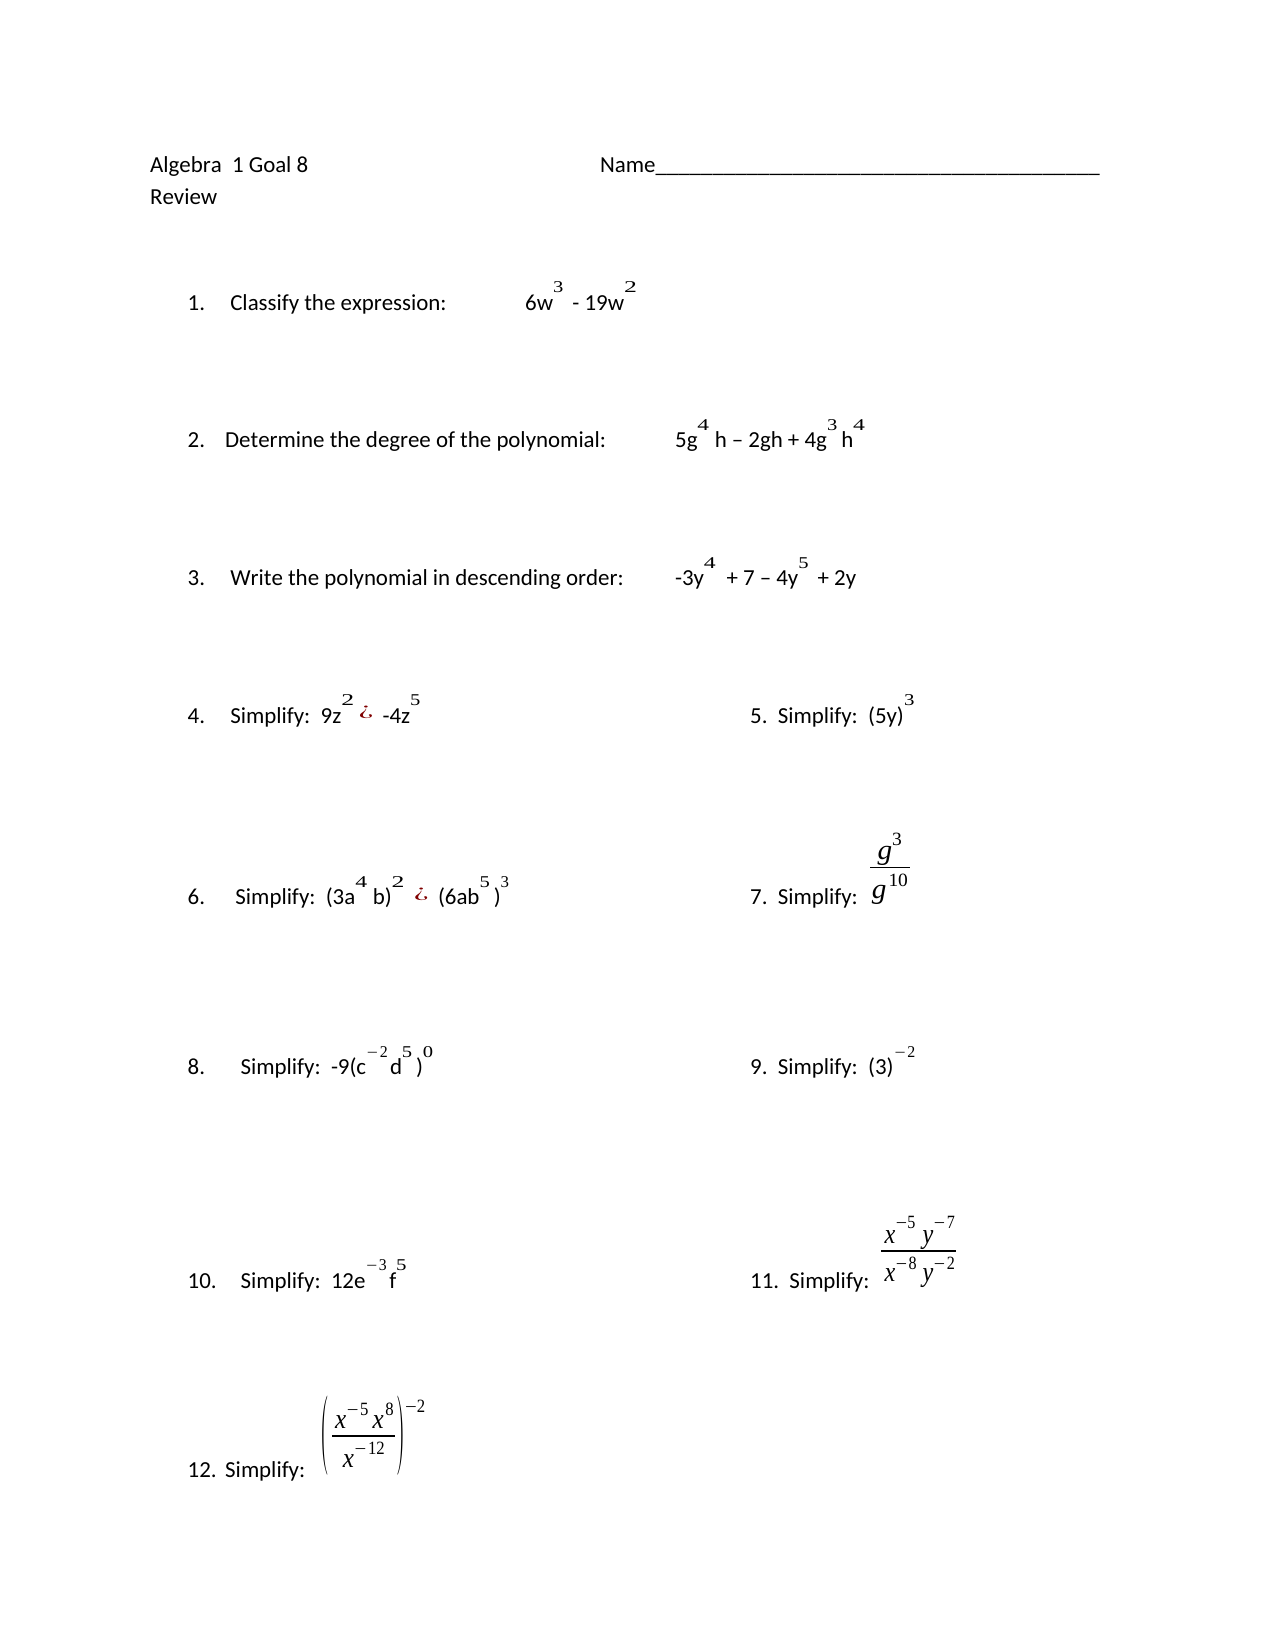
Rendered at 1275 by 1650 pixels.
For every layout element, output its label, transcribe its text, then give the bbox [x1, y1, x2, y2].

text Algebra 1 Goal 8 Name_______________________________________ [150, 150, 1125, 178]
list Simplify: -9(cd) 9. Simplify: (3) [187, 1043, 1125, 1080]
list Simplify: (3ab) (6ab) 7. Simplify: [187, 829, 1125, 910]
list Determine the degree of the polynomial: 5gh – 2gh + 4gh [187, 416, 1125, 453]
list Simplify: [187, 1394, 1125, 1483]
text Review [150, 182, 1125, 210]
list Simplify: 12ef 11. Simplify: [187, 1213, 1125, 1294]
list Classify the expression: 6w - 19w [187, 279, 1125, 316]
list Simplify: 9z -4z 5. Simplify: (5y) [187, 692, 1125, 729]
list Write the polynomial in descending order: -3y + 7 – 4y + 2y [187, 554, 1125, 591]
